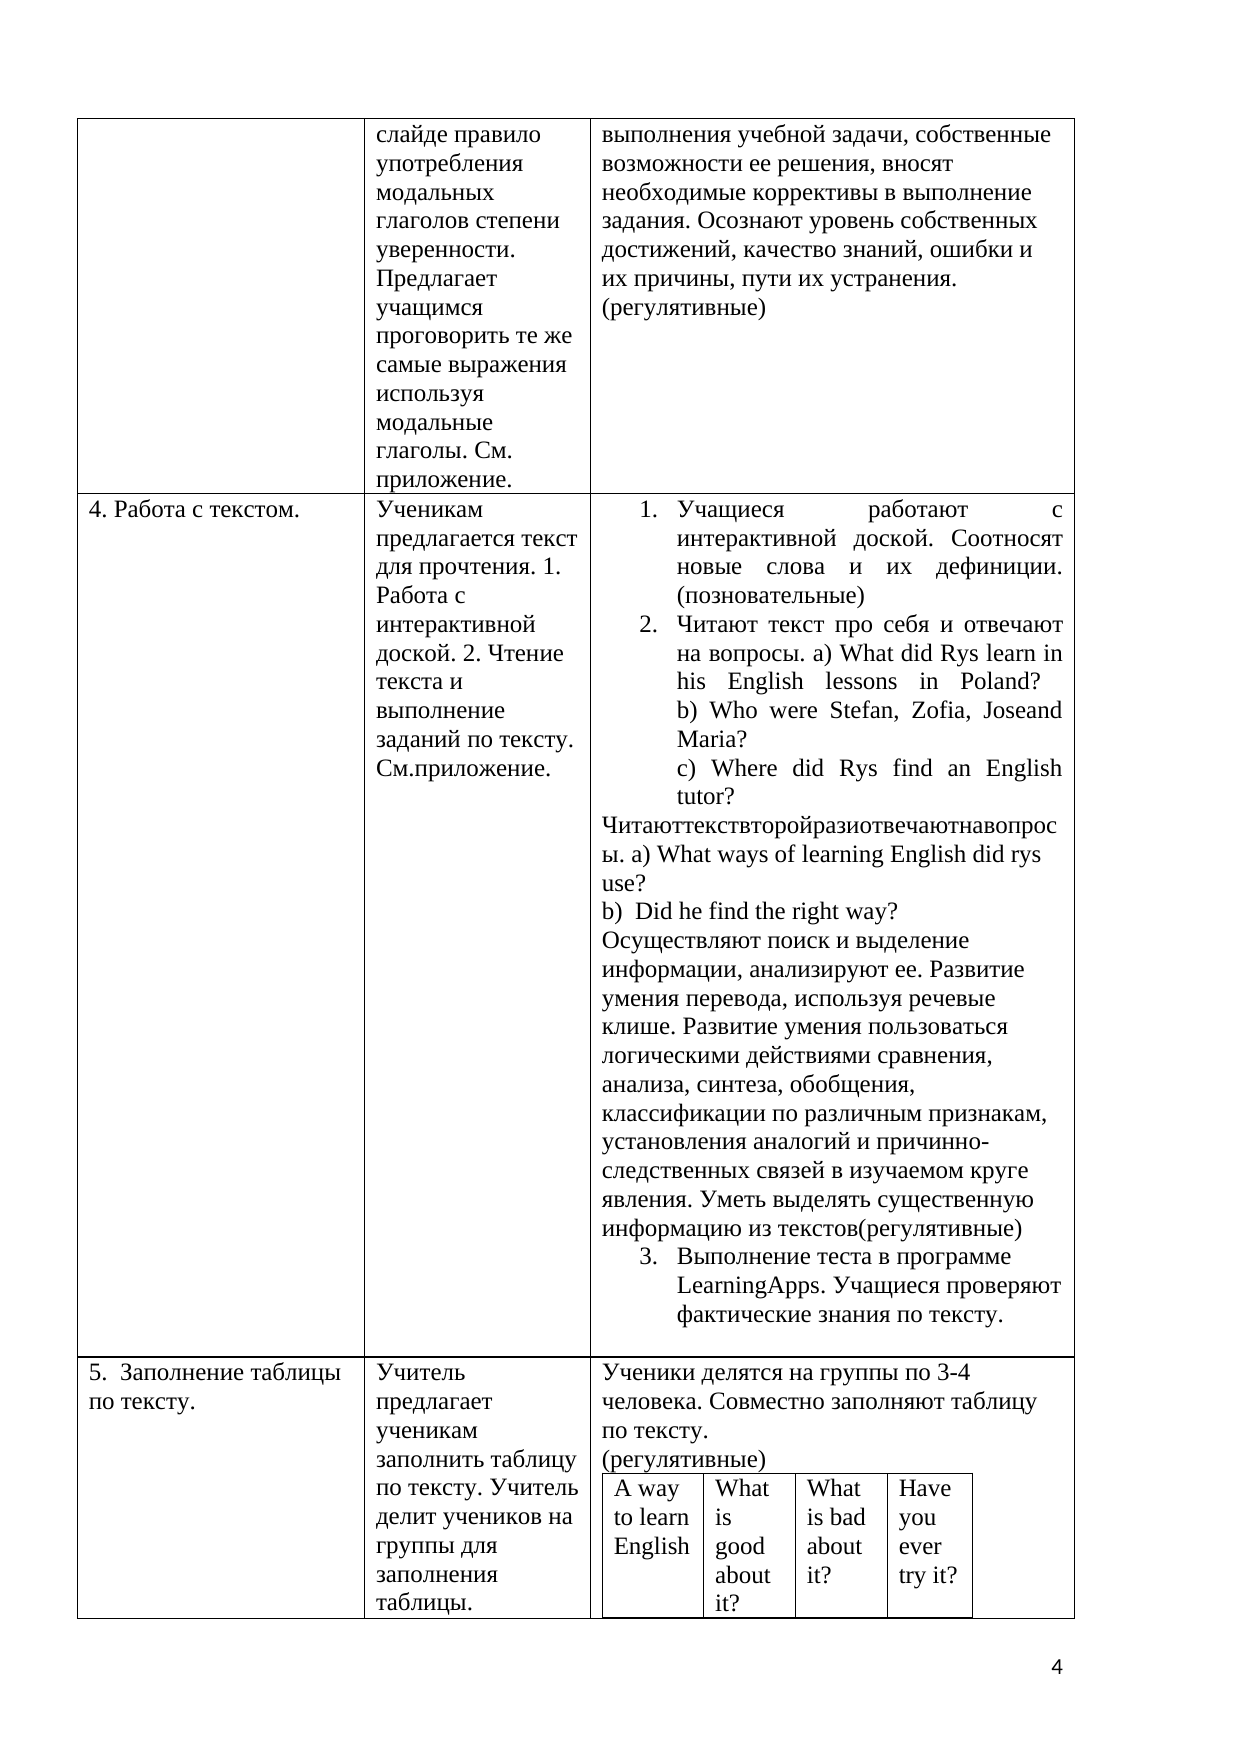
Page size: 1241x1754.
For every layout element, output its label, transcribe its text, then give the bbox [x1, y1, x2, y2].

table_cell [78, 119, 364, 493]
table_cell 4. Работа с текстом. [78, 494, 364, 1356]
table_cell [591, 1358, 1074, 1618]
table_cell Учащиеся работают с интерактивной доской. Соотносят новые слова и их дефиниции. (позновательные) Читают текст про себя и отвечают на вопросы. a) What did Rys learn in his English lessons in Poland? b) Who were Stefan, Zofia, Joseand Maria? c) Where did Rys find an English tutor? Читаюттекствторойразиотвечаютнавопросы. a) What ways of learning English did rys use? b) Did he find the right way? Осуществляют поиск и выделение информации, анализируют ее. Развитие умения перевода, используя речевые клише. Развитие умения пользоваться логическими действиями сравнения, анализа, синтеза, обобщения, классификации по различным признакам, установления аналогий и причинно-следственных связей в изучаемом круге явления. Уметь выделять существенную информацию из текстов(регулятивные) Выполнение теста в программе LearningApps. Учащиеся проверяют фактические знания по тексту. [591, 494, 1074, 1356]
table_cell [365, 1358, 590, 1618]
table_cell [591, 119, 1074, 493]
table_cell Ученикам предлагается текст для прочтения. 1. Работа с интерактивной доской. 2. Чтение текста и выполнение заданий по тексту. См.приложение. [365, 494, 590, 1356]
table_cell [365, 119, 590, 493]
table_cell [78, 1358, 364, 1618]
